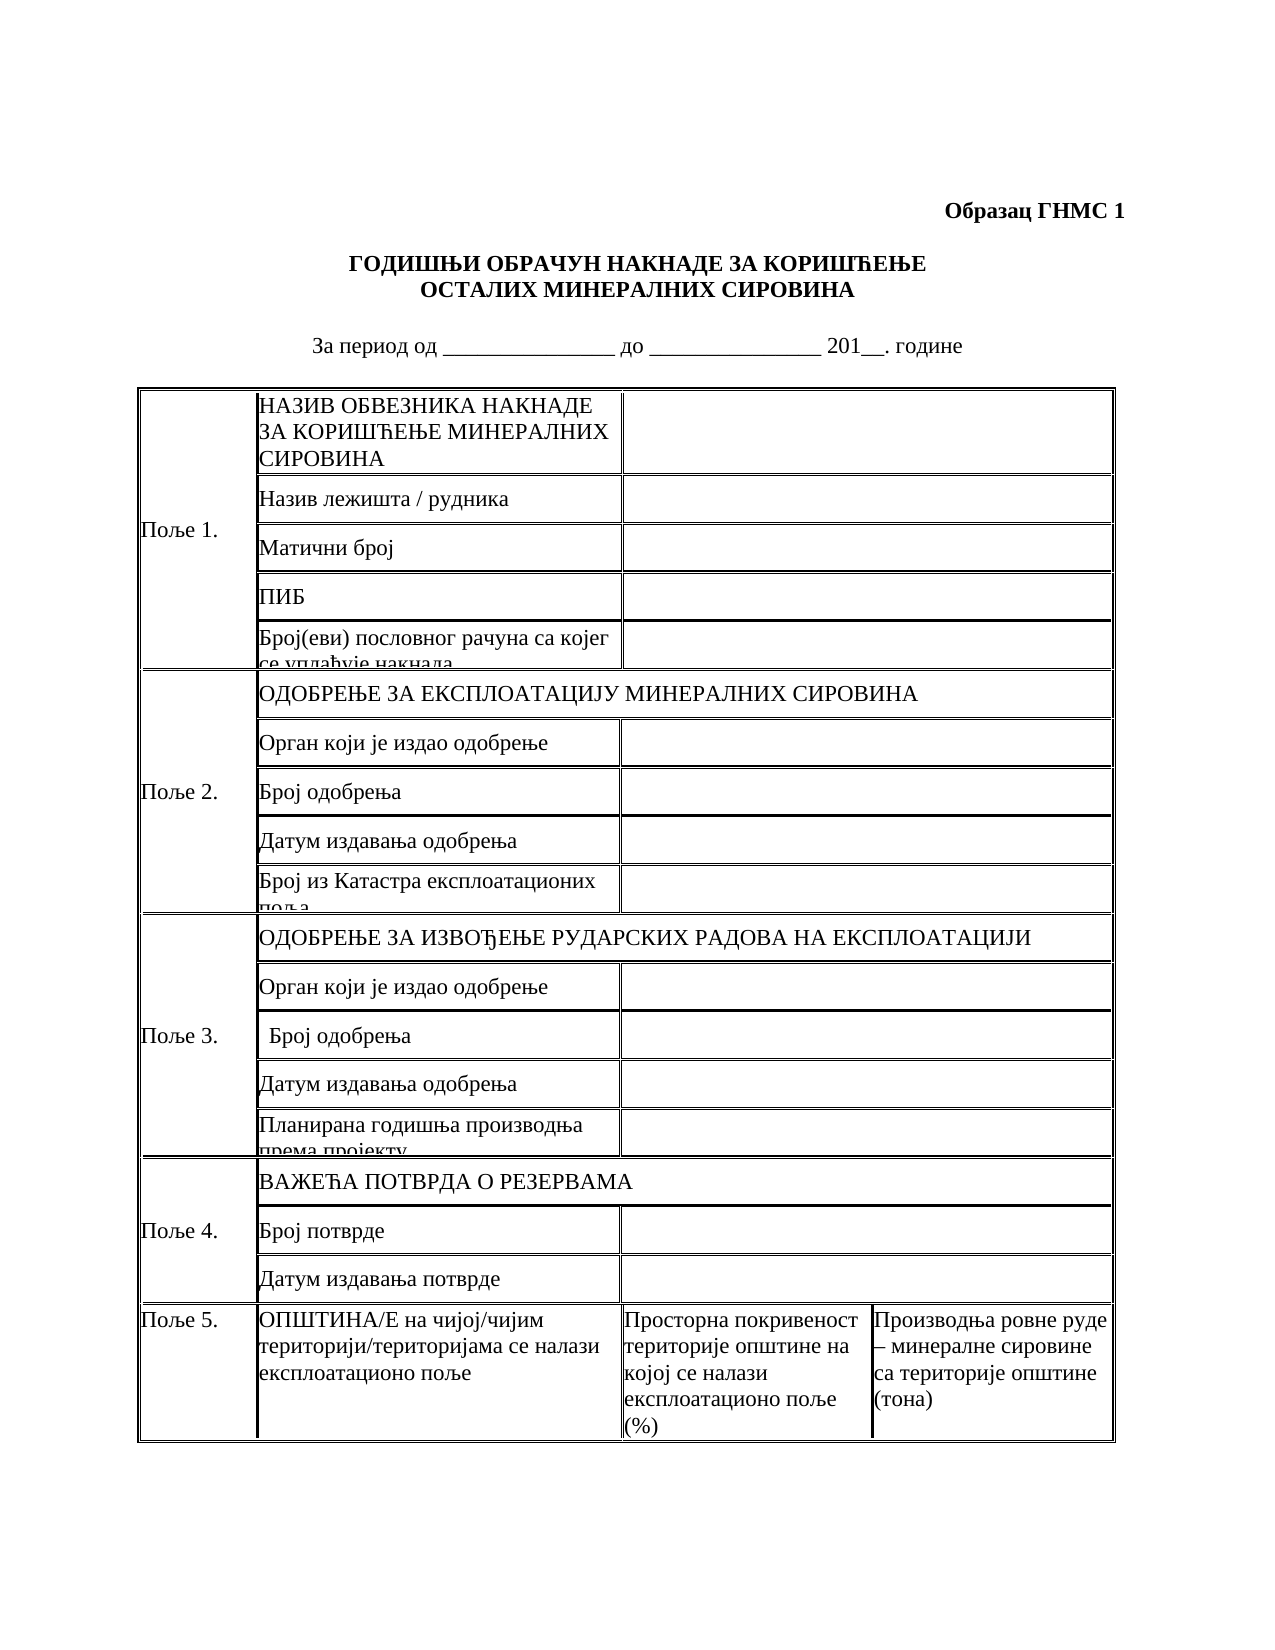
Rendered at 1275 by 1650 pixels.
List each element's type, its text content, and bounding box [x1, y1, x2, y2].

table_cell Орган који је издао одобрење [259, 964, 619, 1009]
table_cell Поље 2. [139, 668, 257, 911]
table_cell Поље 3. [141, 911, 256, 1155]
table_cell ВАЖЕЋА ПОТВРДА О РЕЗЕРВАМА [259, 1155, 1113, 1204]
table_header [623, 391, 1112, 473]
table_cell Поље 5. [141, 1301, 257, 1439]
table_cell Матични број [259, 525, 621, 570]
table_cell Поље 4. [141, 1155, 256, 1301]
table_cell ОДОБРЕЊЕ ЗА ЕКСПЛОАТАЦИЈУ МИНЕРАЛНИХ СИРОВИНА [257, 668, 1114, 716]
table_cell ПИБ [259, 574, 621, 619]
table_header Поље 1. [141, 391, 257, 668]
table_cell ОДОБРЕЊЕ ЗА ИЗВОЂЕЊЕ РУДАРСКИХ РАДОВА НА ЕКСПЛОАТАЦИЈИ [259, 911, 1113, 960]
table_header НАЗИВ ОБВЕЗНИКА НАКНАДЕ ЗА КОРИШЋЕЊЕ МИНЕРАЛНИХ СИРОВИНА [257, 391, 622, 473]
table_cell Датум издавања потврде [259, 1256, 619, 1301]
table_cell Датум издавања одобрења [259, 1061, 619, 1106]
table_cell Број одобрења [259, 769, 619, 814]
table_cell [622, 765, 1113, 814]
table_cell [623, 473, 1114, 521]
table_cell [622, 1106, 1113, 1155]
table_cell [622, 1009, 1112, 1058]
text За период од _______________ до _______________ 201__. године [150, 332, 1125, 358]
table_cell Планирана годишња производња према пројекту [259, 1110, 619, 1155]
table_cell Број потврде [259, 1207, 619, 1253]
table_cell Просторна покривеност територије општине на којој се налази експлоатационо поље (%) [623, 1305, 872, 1439]
table_cell [622, 814, 1112, 863]
table_cell Орган који је издао одобрење [259, 720, 619, 765]
table_cell Број(еви) пословног рачуна са којег се уплаћује накнада [259, 622, 621, 668]
table_cell Назив лежишта / рудника [259, 476, 621, 521]
text ГОДИШЊИ ОБРАЧУН НАКНАДЕ ЗА КОРИШЋЕЊЕ ОСТАЛИХ МИНЕРАЛНИХ СИРОВИНА [150, 250, 1125, 303]
table_cell [621, 863, 1114, 911]
table_cell Датум издавања одобрења [259, 817, 619, 863]
table_cell [621, 716, 1113, 765]
table_cell [624, 619, 1112, 668]
table_cell [622, 960, 1113, 1009]
table_cell Број одобрења [259, 1012, 619, 1058]
table_cell [624, 521, 1113, 570]
table_cell [624, 570, 1113, 619]
table_cell ОПШТИНА/Е на чијој/чијим територији/територијама се налази експлоатационо поље [257, 1305, 622, 1439]
table_cell [621, 1058, 1114, 1106]
table_cell Број из Катастра експлоатационих поља [259, 866, 619, 911]
table_cell [621, 1253, 1114, 1301]
text Образац ГНМС 1 [150, 197, 1125, 223]
table_cell Производња ровне руде – минералне сировине са територије општине (тона) [872, 1301, 1113, 1439]
table_cell [622, 1204, 1112, 1253]
